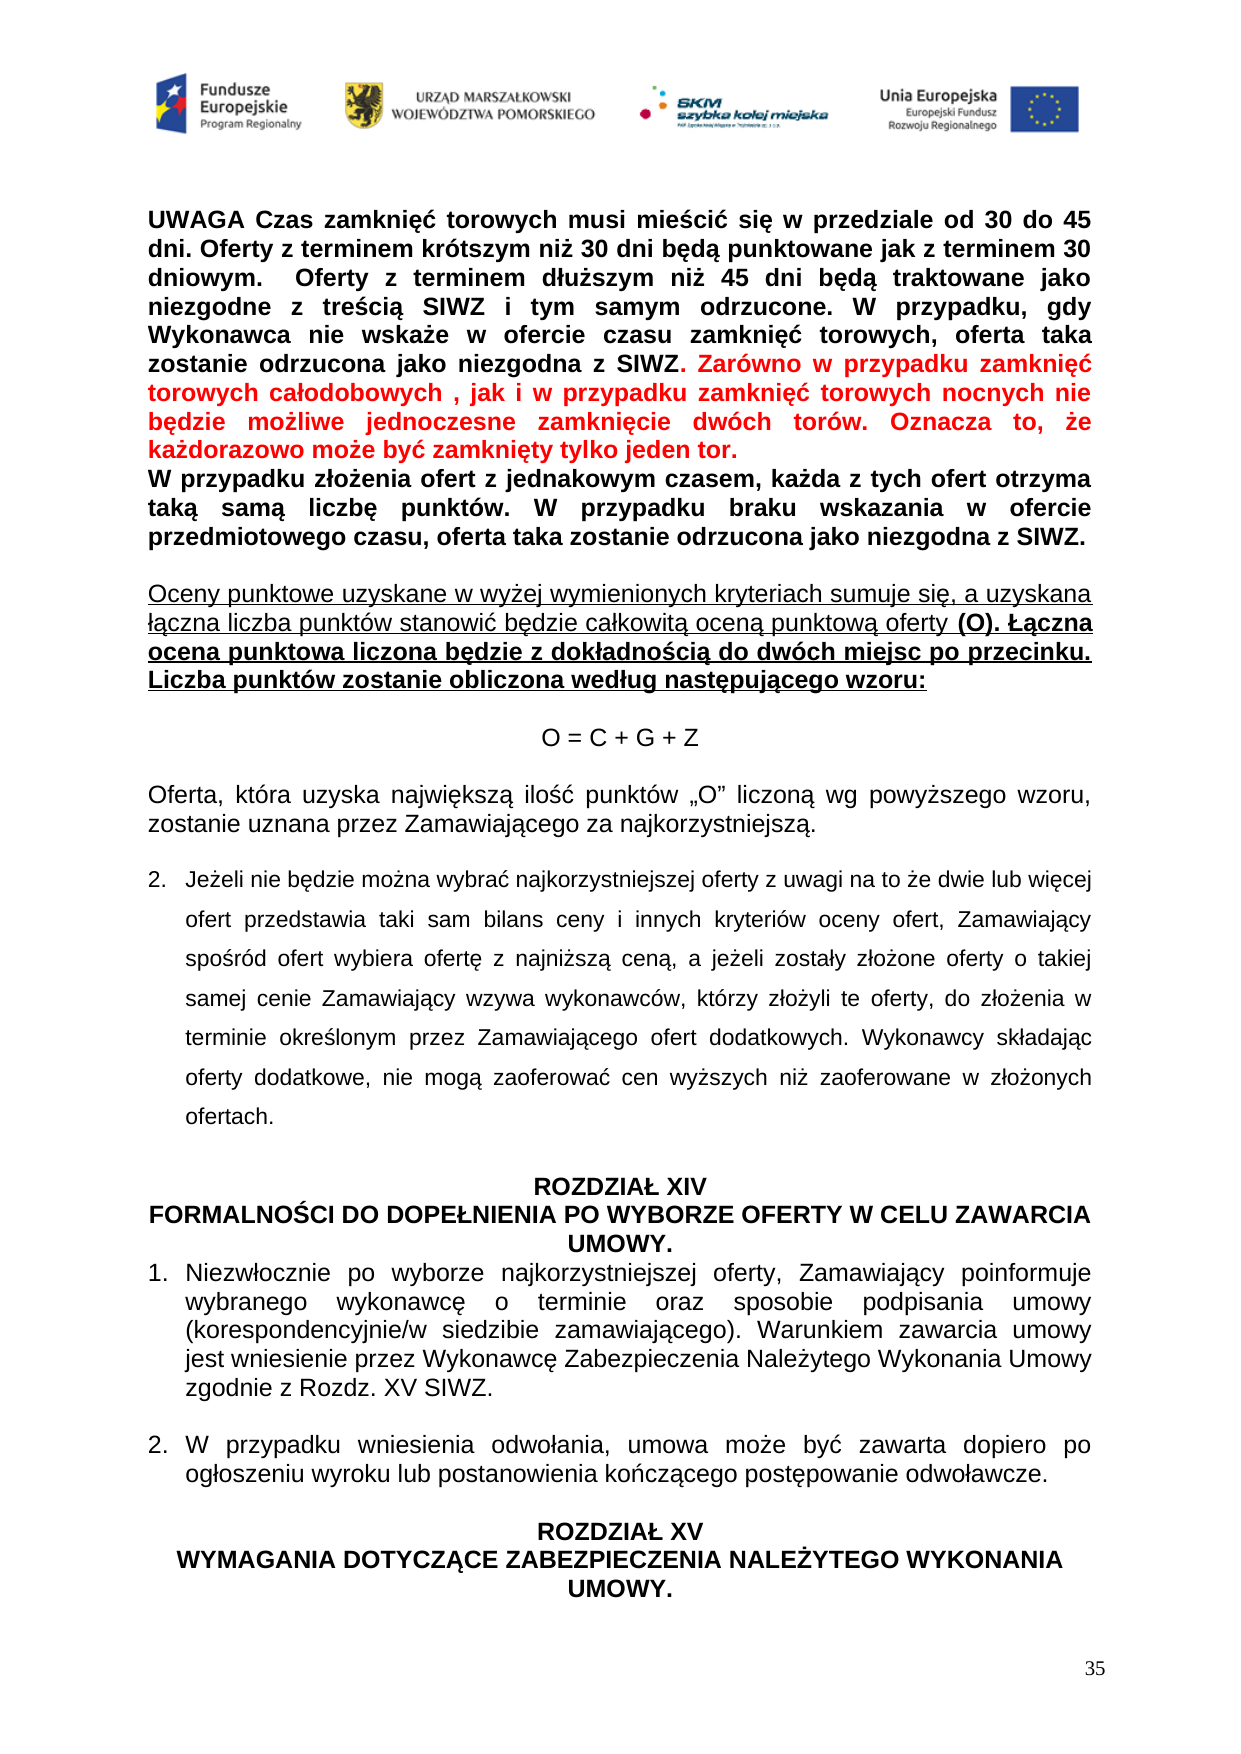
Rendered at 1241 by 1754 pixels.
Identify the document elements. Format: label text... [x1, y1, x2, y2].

picture [147, 73, 1093, 148]
text UWAGA Czas zamknięć torowych musi mieścić się w przedziale od 30 do 45 dni. Oferty z terminem krótszym niż 30 dni będą punktowane jak z terminem 30 dniowym. Oferty z terminem dłuższym niż 45 dni będą traktowane jako niezgodne z treścią SIWZ i tym samym odrzucone. W przypadku, gdy Wykonawca nie wskaże w ofercie czasu zamknięć torowych, oferta taka zostanie odrzucona jako niezgodna z SIWZ. Zarówno w przypadku zamknięć torowych całodobowych , jak i w przypadku zamknięć torowych nocnych nie będzie możliwe jednoczesne zamknięcie dwóch torów. Oznacza to, że każdorazowo może być zamknięty tylko jeden tor. [148, 205, 1093, 464]
text WYMAGANIA DOTYCZĄCE ZABEZPIECZENIA NALEŻYTEGO WYKONANIA UMOWY. [148, 1545, 1093, 1603]
text ROZDZIAŁ XV [148, 1517, 1093, 1545]
text FORMALNOŚCI DO DOPEŁNIENIA PO WYBORZE OFERTY W CELU ZAWARCIA UMOWY. [148, 1200, 1093, 1258]
text Oceny punktowe uzyskane w wyżej wymienionych kryteriach sumuje się, a uzyskana łączna liczba punktów stanowić będzie całkowitą oceną punktową oferty (O). Łączna ocena punktowa liczona będzie z dokładnością do dwóch miejsc po przecinku. Liczba punktów zostanie obliczona według następującego wzoru: [148, 634, 1093, 694]
text W przypadku złożenia ofert z jednakowym czasem, każda z tych ofert otrzyma taką samą liczbę punktów. W przypadku braku wskazania w ofercie przedmiotowego czasu, oferta taka zostanie odrzucona jako niezgodna z SIWZ. [148, 464, 1093, 550]
list Niezwłocznie po wyborze najkorzystniejszej oferty, Zamawiający poinformuje wybranego wykonawcę o terminie oraz sposobie podpisania umowy (korespondencyjnie/w siedzibie zamawiającego). Warunkiem zawarcia umowy jest wniesienie przez Wykonawcę Zabezpieczenia Należytego Wykonania Umowy zgodnie z Rozdz. XV SIWZ. [148, 1258, 1093, 1402]
text ROZDZIAŁ XIV [148, 1172, 1093, 1200]
text Oferta, która uzyska największą ilość punktów „O” liczoną wg powyższego wzoru, zostanie uznana przez Zamawiającego za najkorzystniejszą. [148, 780, 1093, 838]
list Jeżeli nie będzie można wybrać najkorzystniejszej oferty z uwagi na to że dwie lub więcej ofert przedstawia taki sam bilans ceny i innych kryteriów oceny ofert, Zamawiający spośród ofert wybiera ofertę z najniższą ceną, a jeżeli zostały złożone oferty o takiej samej cenie Zamawiający wzywa wykonawców, którzy złożyli te oferty, do złożenia w terminie określonym przez Zamawiającego ofert dodatkowych. Wykonawcy składając oferty dodatkowe, nie mogą zaoferować cen wyższych niż zaoferowane w złożonych ofertach. [148, 866, 1093, 1130]
text Oceny punktowe uzyskane w wyżej wymienionych kryteriach sumuje się, a uzyskana łączna liczba punktów stanowić będzie całkowitą oceną punktową oferty (O). Łączna ocena punktowa liczona będzie z dokładnością do dwóch miejsc po przecinku. Liczba punktów zostanie obliczona według następującego wzoru: [148, 579, 1093, 604]
text Oceny punktowe uzyskane w wyżej wymienionych kryteriach sumuje się, a uzyskana łączna liczba punktów stanowić będzie całkowitą oceną punktową oferty (O). Łączna ocena punktowa liczona będzie z dokładnością do dwóch miejsc po przecinku. Liczba punktów zostanie obliczona według następującego wzoru: [148, 605, 1093, 633]
text O = C + G + Z [148, 723, 1093, 751]
list W przypadku wniesienia odwołania, umowa może być zawarta dopiero po ogłoszeniu wyroku lub postanowienia kończącego postępowanie odwoławcze. [148, 1430, 1093, 1488]
